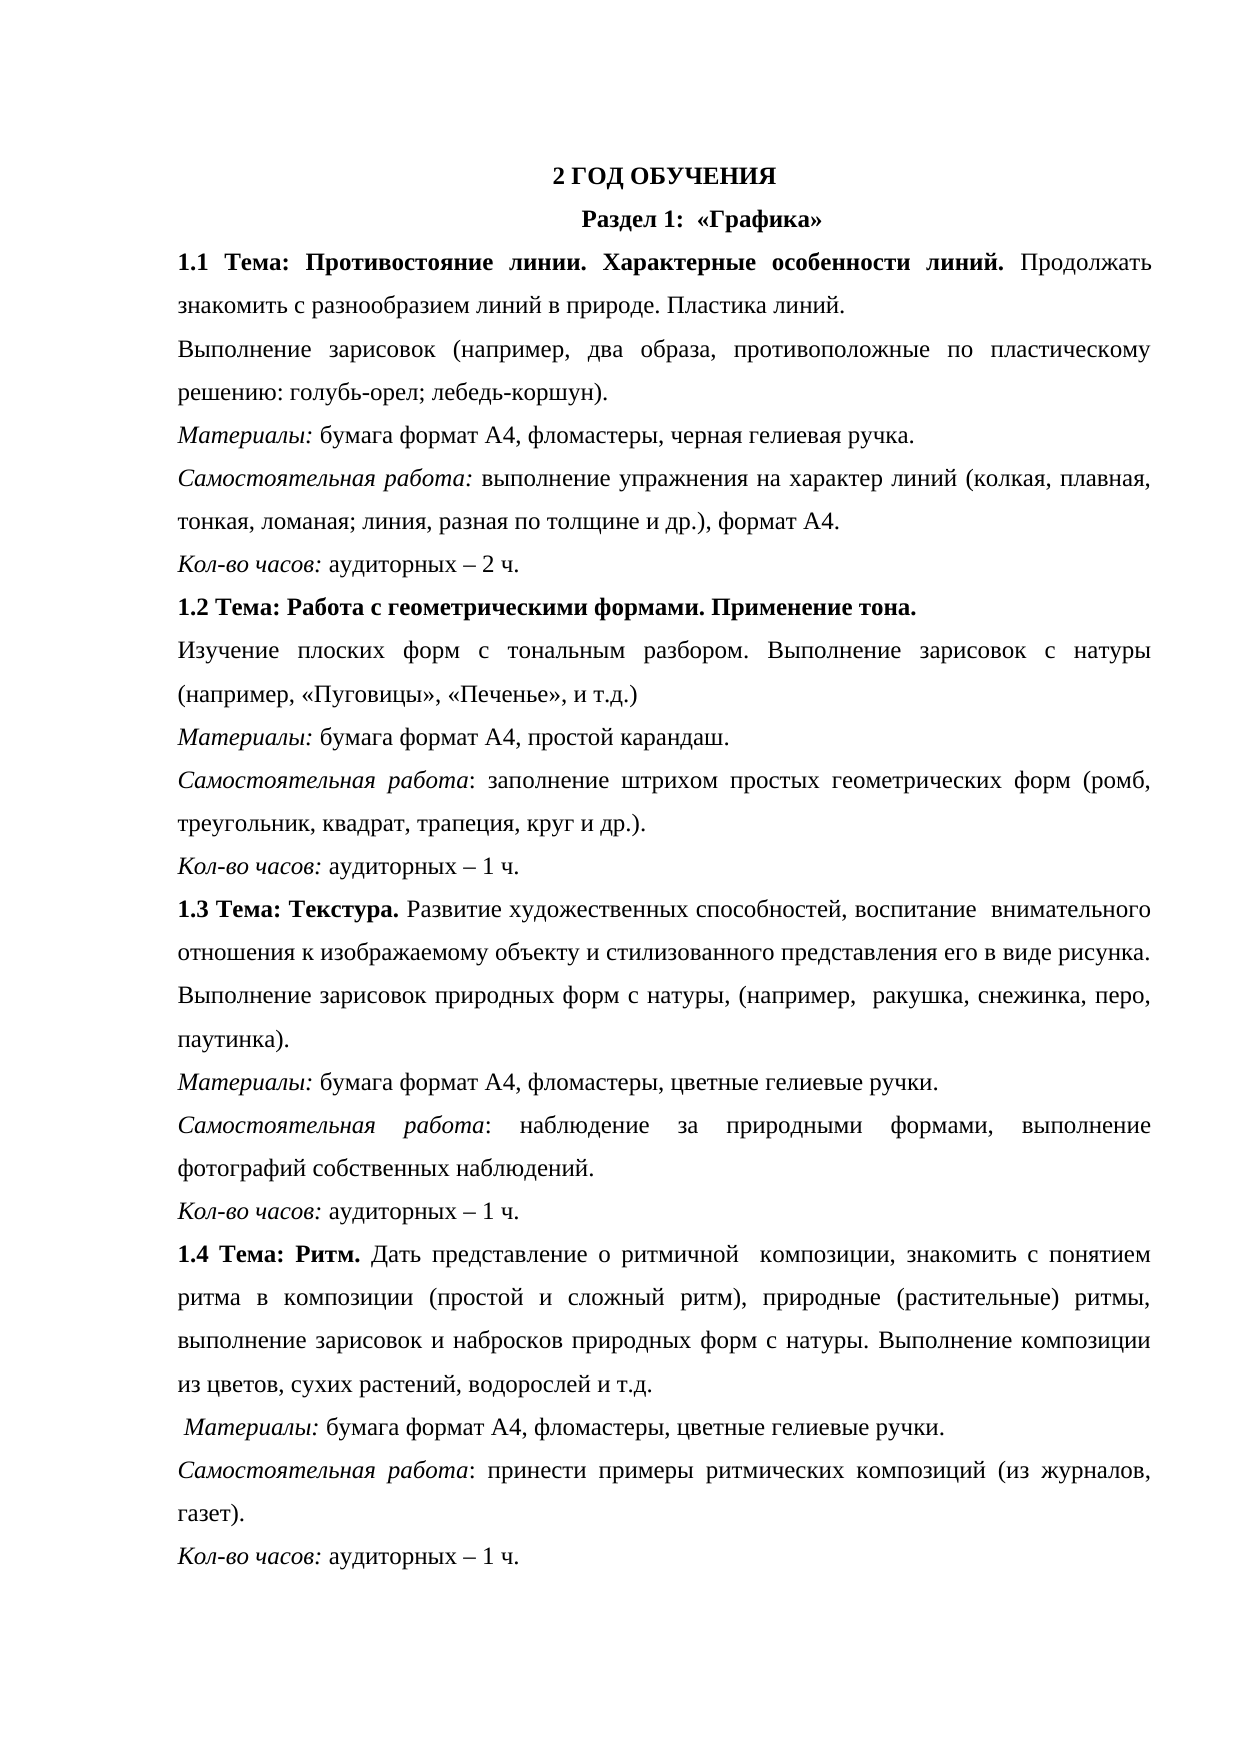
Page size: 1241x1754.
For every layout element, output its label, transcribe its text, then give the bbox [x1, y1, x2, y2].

text Изучение плоских форм с тональным разбором. Выполнение зарисовок с натуры (например, «Пуговицы», «Печенье», и т.д.) [177, 636, 1152, 707]
text Раздел 1: «Графика» [252, 204, 1152, 233]
text 1.2 Тема: Работа с геометрическими формами. Применение тона. [177, 592, 1152, 621]
text Кол-во часов: аудиторных – 1 ч. [177, 851, 1152, 880]
text Материалы: бумага формат А4, фломастеры, цветные гелиевые ручки. [177, 1067, 1152, 1096]
text Материалы: бумага формат А4, фломастеры, цветные гелиевые ручки. [177, 1412, 1152, 1441]
text Самостоятельная работа: принести примеры ритмических композиций (из журналов, газет). [177, 1455, 1152, 1527]
text Самостоятельная работа: заполнение штрихом простых геометрических форм (ромб, треугольник, квадрат, трапеция, круг и др.). [177, 765, 1152, 837]
text 2 год обучения [177, 161, 1152, 190]
text 1.4 Тема: Ритм. Дать представление о ритмичной композиции, знакомить с понятием ритма в композиции (простой и сложный ритм), природные (растительные) ритмы, выполнение зарисовок и набросков природных форм с натуры. Выполнение композиции из цветов, сухих растений, водорослей и т.д. [177, 1239, 1152, 1397]
text 1.3 Тема: Текстура. Развитие художественных способностей, воспитание внимательного отношения к изображаемому объекту и стилизованного представления его в виде рисунка. Выполнение зарисовок природных форм с натуры, (например, ракушка, снежинка, перо, паутинка). [177, 894, 1152, 1052]
text Самостоятельная работа: наблюдение за природными формами, выполнение фотографий собственных наблюдений. [177, 1110, 1152, 1182]
text 1.1 Тема: Противостояние линии. Характерные особенности линий. Продолжать знакомить с разнообразием линий в природе. Пластика линий. [177, 247, 1152, 319]
text Кол-во часов: аудиторных – 1 ч. [177, 1541, 1152, 1570]
text Выполнение зарисовок (например, два образа, противоположные по пластическому решению: голубь-орел; лебедь-коршун). [177, 334, 1152, 406]
text Кол-во часов: аудиторных – 2 ч. [177, 549, 1152, 578]
text Кол-во часов: аудиторных – 1 ч. [177, 1196, 1152, 1225]
text Самостоятельная работа: выполнение упражнения на характер линий (колкая, плавная, тонкая, ломаная; линия, разная по толщине и др.), формат А4. [177, 463, 1152, 535]
text Материалы: бумага формат А4, простой карандаш. [177, 722, 1152, 751]
text Материалы: бумага формат А4, фломастеры, черная гелиевая ручка. [177, 420, 1152, 449]
